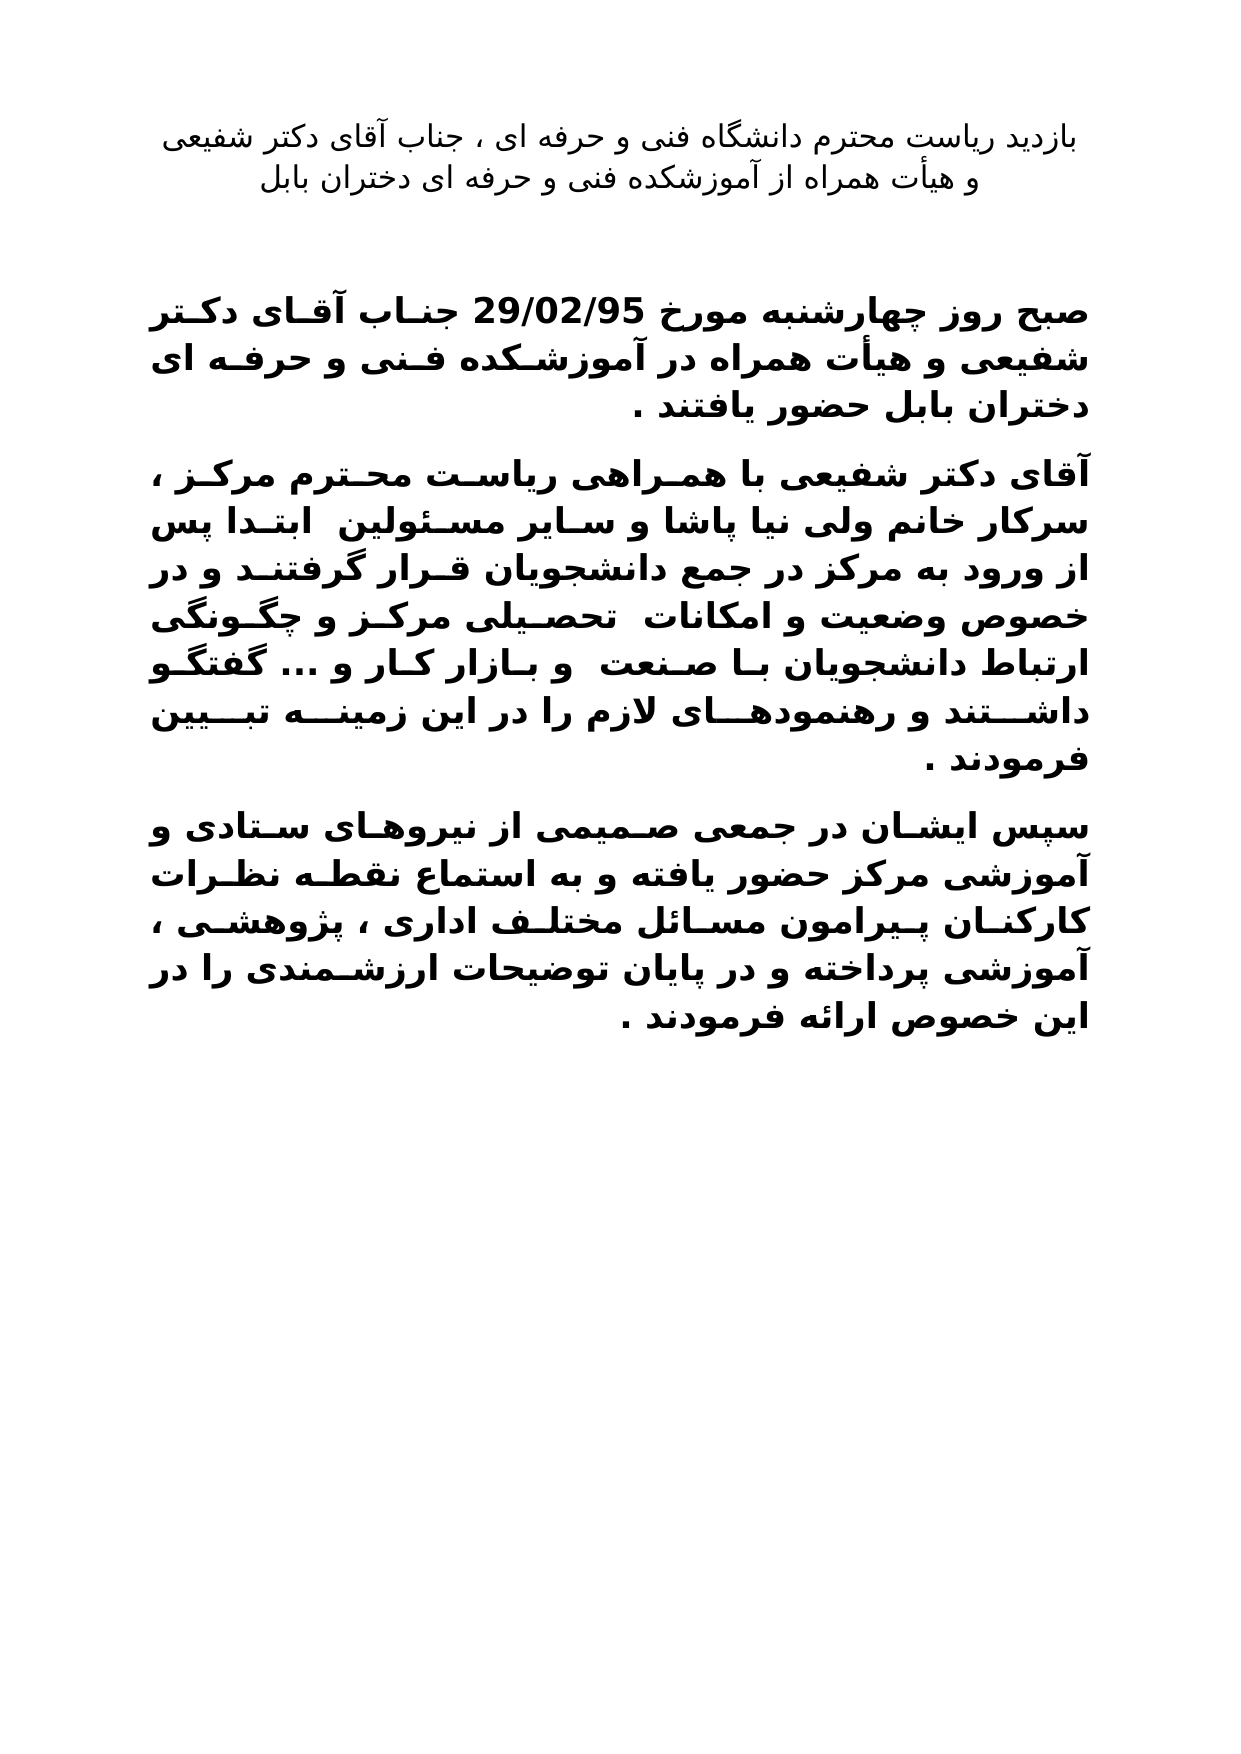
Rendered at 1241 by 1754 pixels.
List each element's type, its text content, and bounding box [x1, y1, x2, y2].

text بازدید ریاست محترم دانشگاه فنی و حرفه ای ، جناب آقای دکتر شفیعی و هیأت همراه از آموزشکده فنی و حرفه ای دختران بابل [150, 118, 1090, 196]
text آقای دکتر شفیعی با همراهی ریاست محترم مرکز ، سرکار خانم ولی نیا پاشا و سایر مسئولین ابتدا پس از ورود به مرکز در جمع دانشجویان قرار گرفتند و در خصوص وضعیت و امکانات تحصیلی مرکز و چگونگی ارتباط دانشجویان با صنعت و بازار کار و ... گفتگو داشتند و رهنمودهای لازم را در این زمینه تبیین فرمودند . [150, 453, 1090, 779]
text صبح روز چهارشنبه مورخ 29/02/95 جناب آقای دکتر شفیعی و هیأت همراه در آموزشکده فنی و حرفه ای دختران بابل حضور یافتند . [150, 290, 1090, 426]
text سپس ایشان در جمعی صمیمی از نیروهای ستادی و آموزشی مرکز حضور یافته و به استماع نقطه نظرات کارکنان پیرامون مسائل مختلف اداری ، پژوهشی ، آموزشی پرداخته و در پایان توضیحات ارزشمندی را در این خصوص ارائه فرمودند . [150, 806, 1090, 1037]
